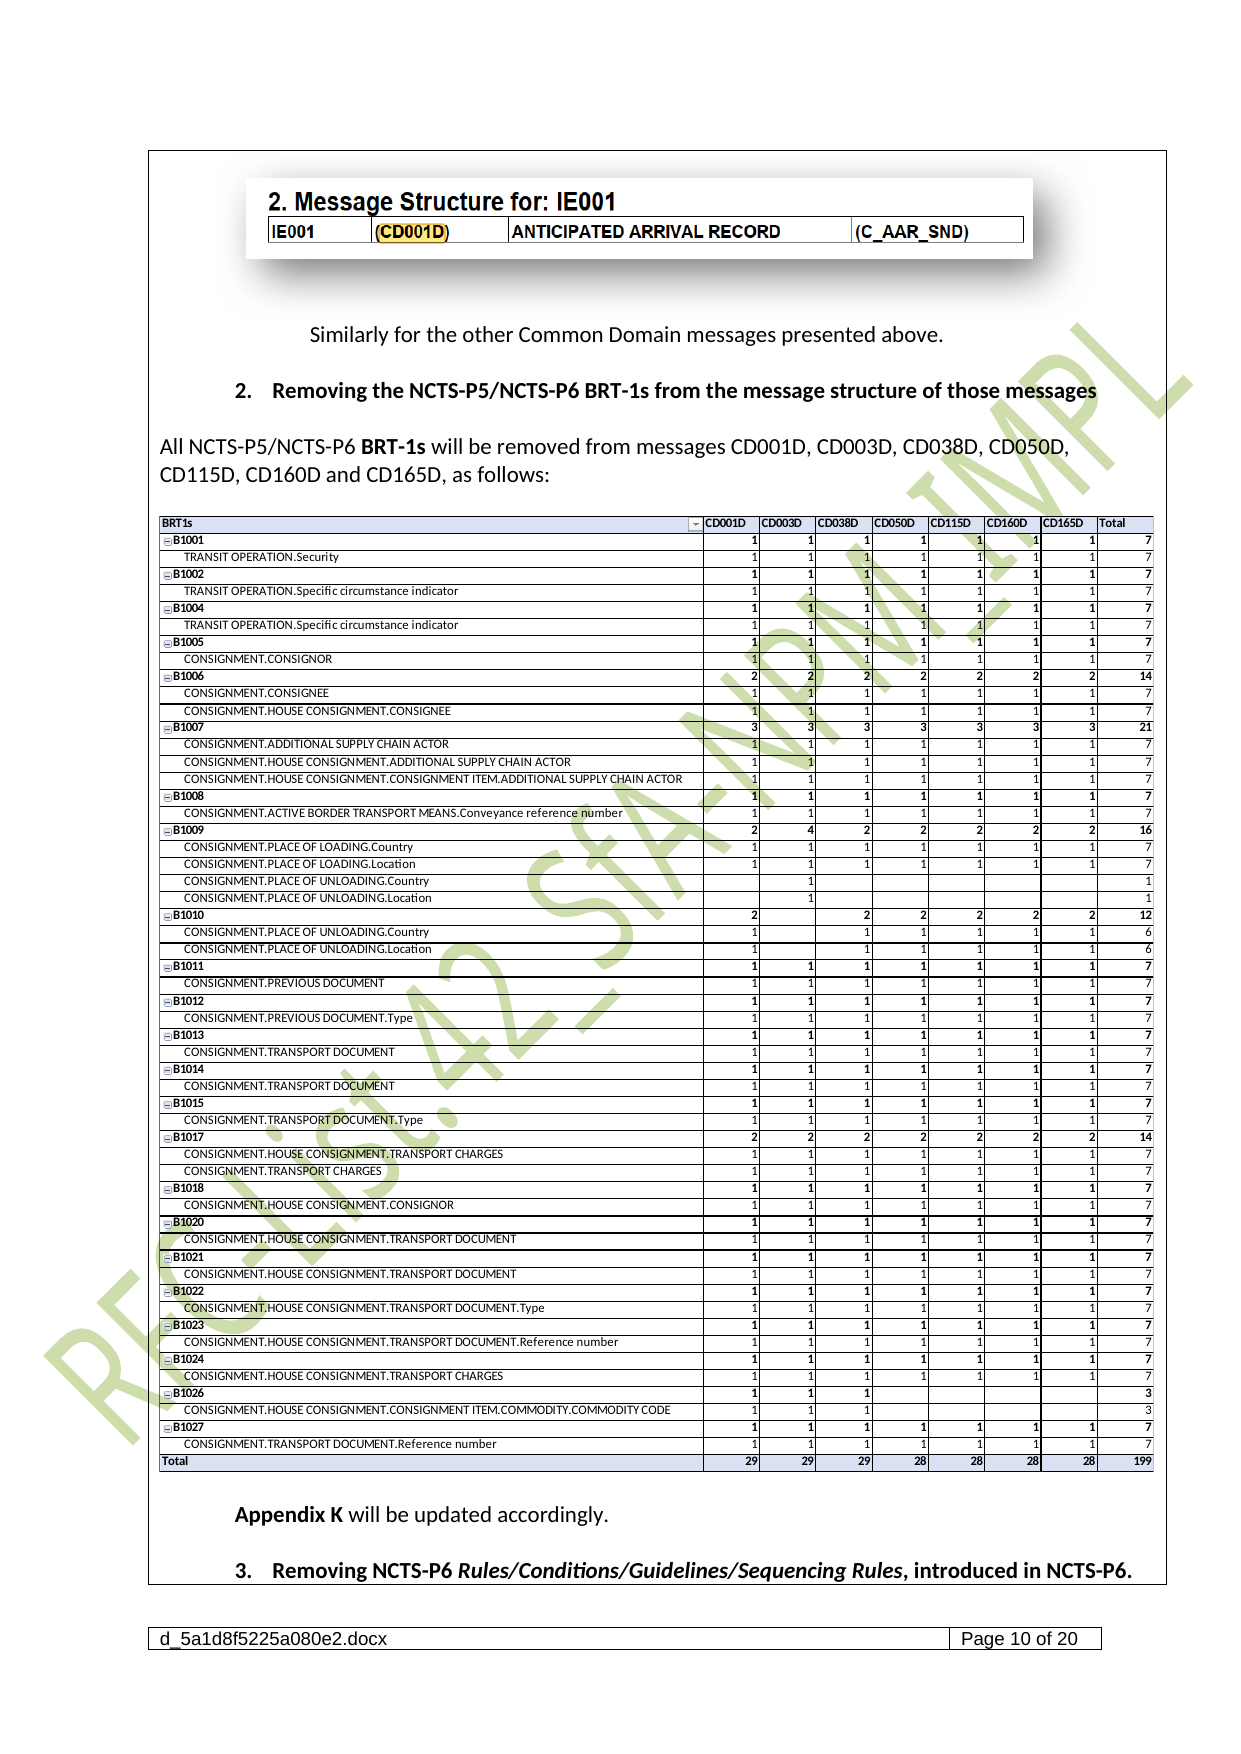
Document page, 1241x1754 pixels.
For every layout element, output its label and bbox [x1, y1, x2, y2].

picture [246, 178, 1033, 259]
table_header [149, 151, 1166, 1584]
